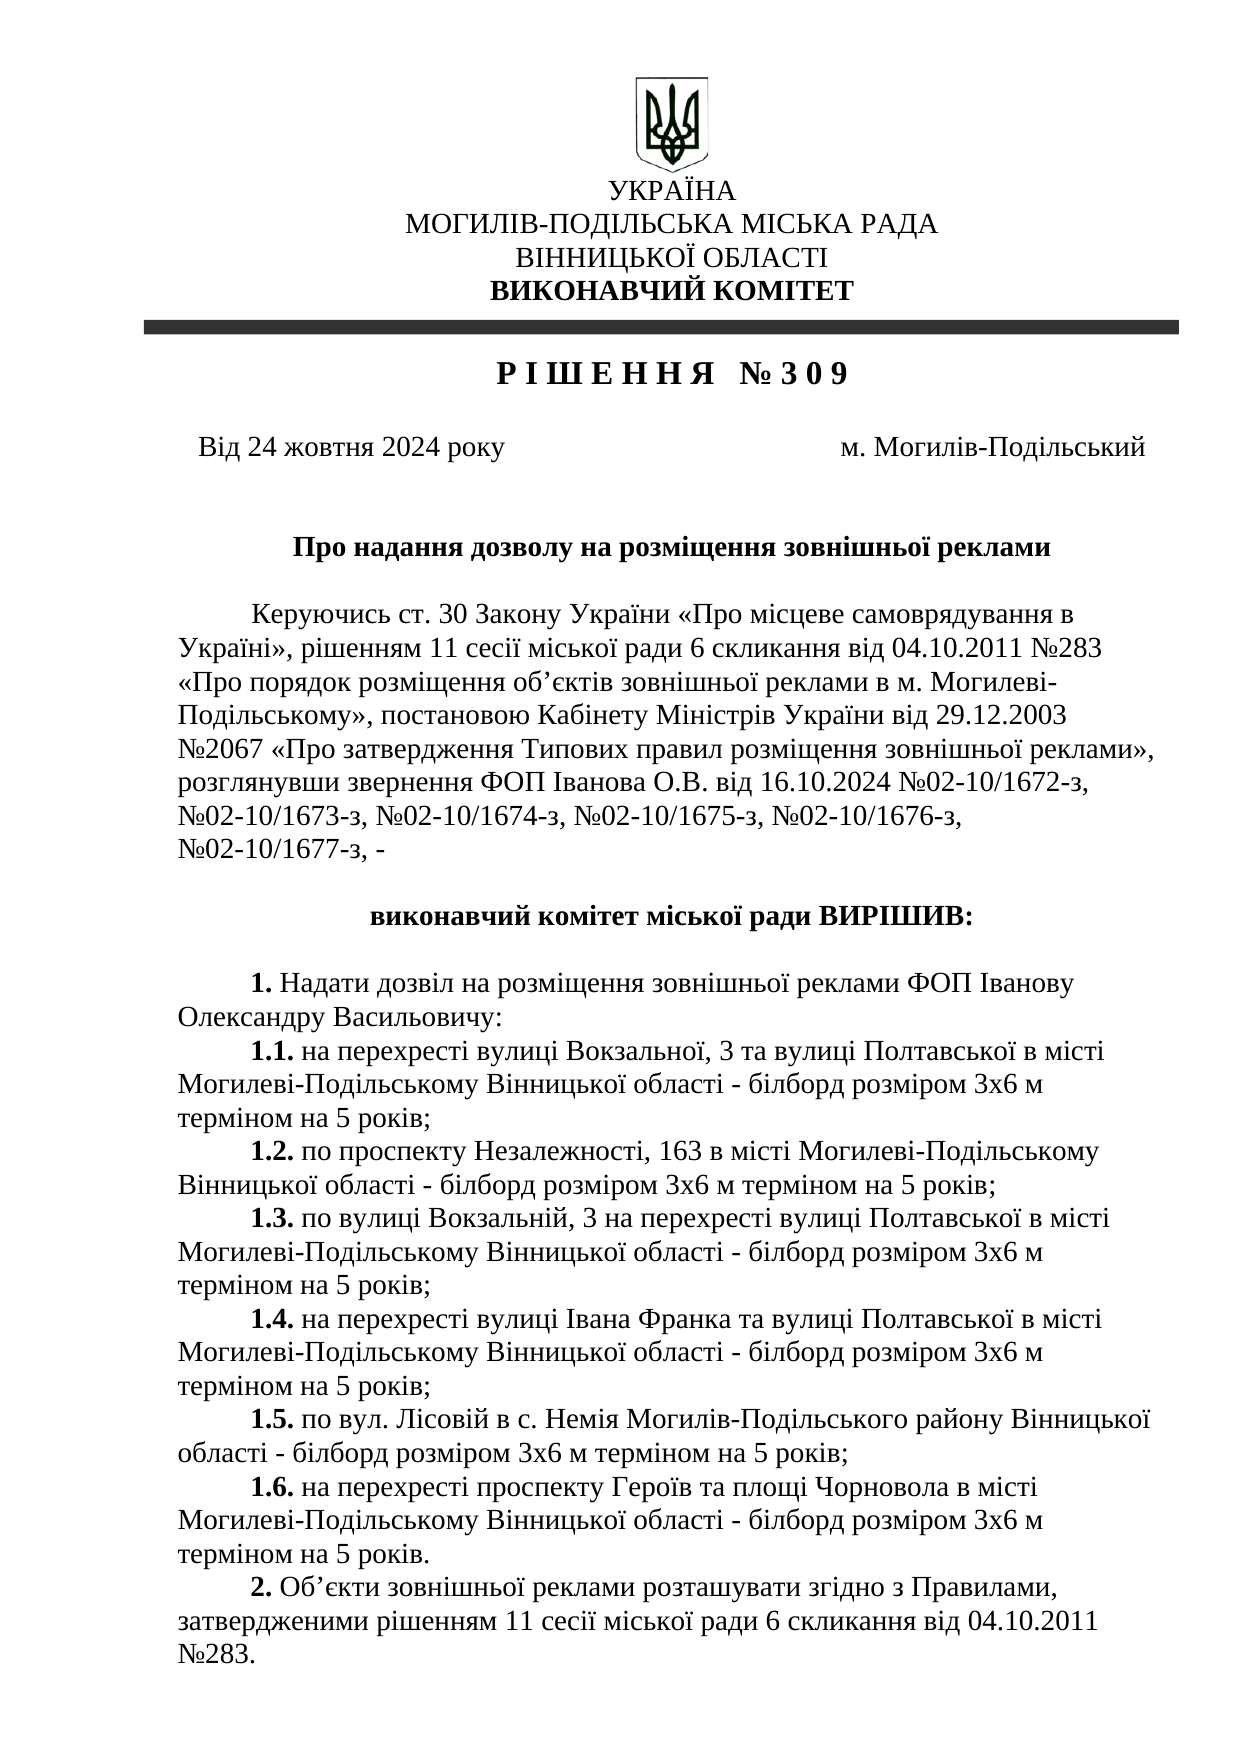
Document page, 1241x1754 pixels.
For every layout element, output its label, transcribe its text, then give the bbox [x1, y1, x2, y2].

text №02-10/1673-з, №02-10/1674-з, №02-10/1675-з, №02-10/1676-з, [177, 798, 1167, 831]
text Про надання дозволу на розміщення зовнішньої реклами [177, 529, 1167, 563]
text 1.5. по вул. Лісовій в с. Немія Могилів-Подільського району Вінницької області - білборд розміром 3х6 м терміном на 5 років; [177, 1402, 1167, 1469]
text Керуючись ст. 30 Закону України «Про місцеве самоврядування в Україні», рішенням 11 сесії міської ради 6 скликання від 04.10.2011 №283 «Про порядок розміщення об’єктів зовнішньої реклами в м. Могилеві-Подільському», постановою Кабінету Міністрів України від 29.12.2003 [177, 597, 1167, 731]
list виконавчий комітет міської ради ВИРІШИВ: [177, 898, 1167, 932]
text №02-10/1677-з, - [177, 831, 1167, 865]
text 1.3. по вулиці Вокзальній, 3 на перехресті вулиці Полтавської в місті Могилеві-Подільському Вінницької області - білборд розміром 3х6 м терміном на 5 років; [177, 1200, 1167, 1301]
text 1.1. на перехресті вулиці Вокзальної, 3 та вулиці Полтавської в місті Могилеві-Подільському Вінницької області - білборд розміром 3х6 м терміном на 5 років; [177, 1033, 1167, 1133]
text №2067 «Про затвердження Типових правил розміщення зовнішньої реклами», розглянувши звернення ФОП Іванова О.В. від 16.10.2024 №02-10/1672-з, [177, 731, 1167, 798]
text ВИКОНАВЧИЙ КОМІТЕТ [177, 273, 1167, 307]
text 1.2. по проспекту Незалежності, 163 в місті Могилеві-Подільському Вінницької області - білборд розміром 3х6 м терміном на 5 років; [177, 1133, 1167, 1200]
text 1. Надати дозвіл на розміщення зовнішньої реклами ФОП Іванову Олександру Васильовичу: [177, 966, 1167, 1033]
text №283. [177, 1636, 1167, 1670]
picture [635, 77, 709, 173]
text РІШЕННЯ №309 [177, 335, 1167, 391]
text 1.4. на перехресті вулиці Івана Франка та вулиці Полтавської в місті Могилеві-Подільському Вінницької області - білборд розміром 3х6 м терміном на 5 років; [177, 1301, 1167, 1402]
text 2. Об’єкти зовнішньої реклами розташувати згідно з Правилами, затвердженими рішенням 11 сесії міської ради 6 скликання від 04.10.2011 [177, 1569, 1167, 1636]
text Від 24 жовтня 2024 року м. Могилів-Подільський [177, 429, 1167, 462]
text 1.6. на перехресті проспекту Героїв та площі Чорновола в місті Могилеві-Подільському Вінницької області - білборд розміром 3х6 м терміном на 5 років. [177, 1469, 1167, 1569]
text УКРАЇНА МОГИЛІВ-ПОДІЛЬСЬКА МІСЬКА РАДА ВІННИЦЬКОЇ ОБЛАСТІ [177, 173, 1167, 273]
